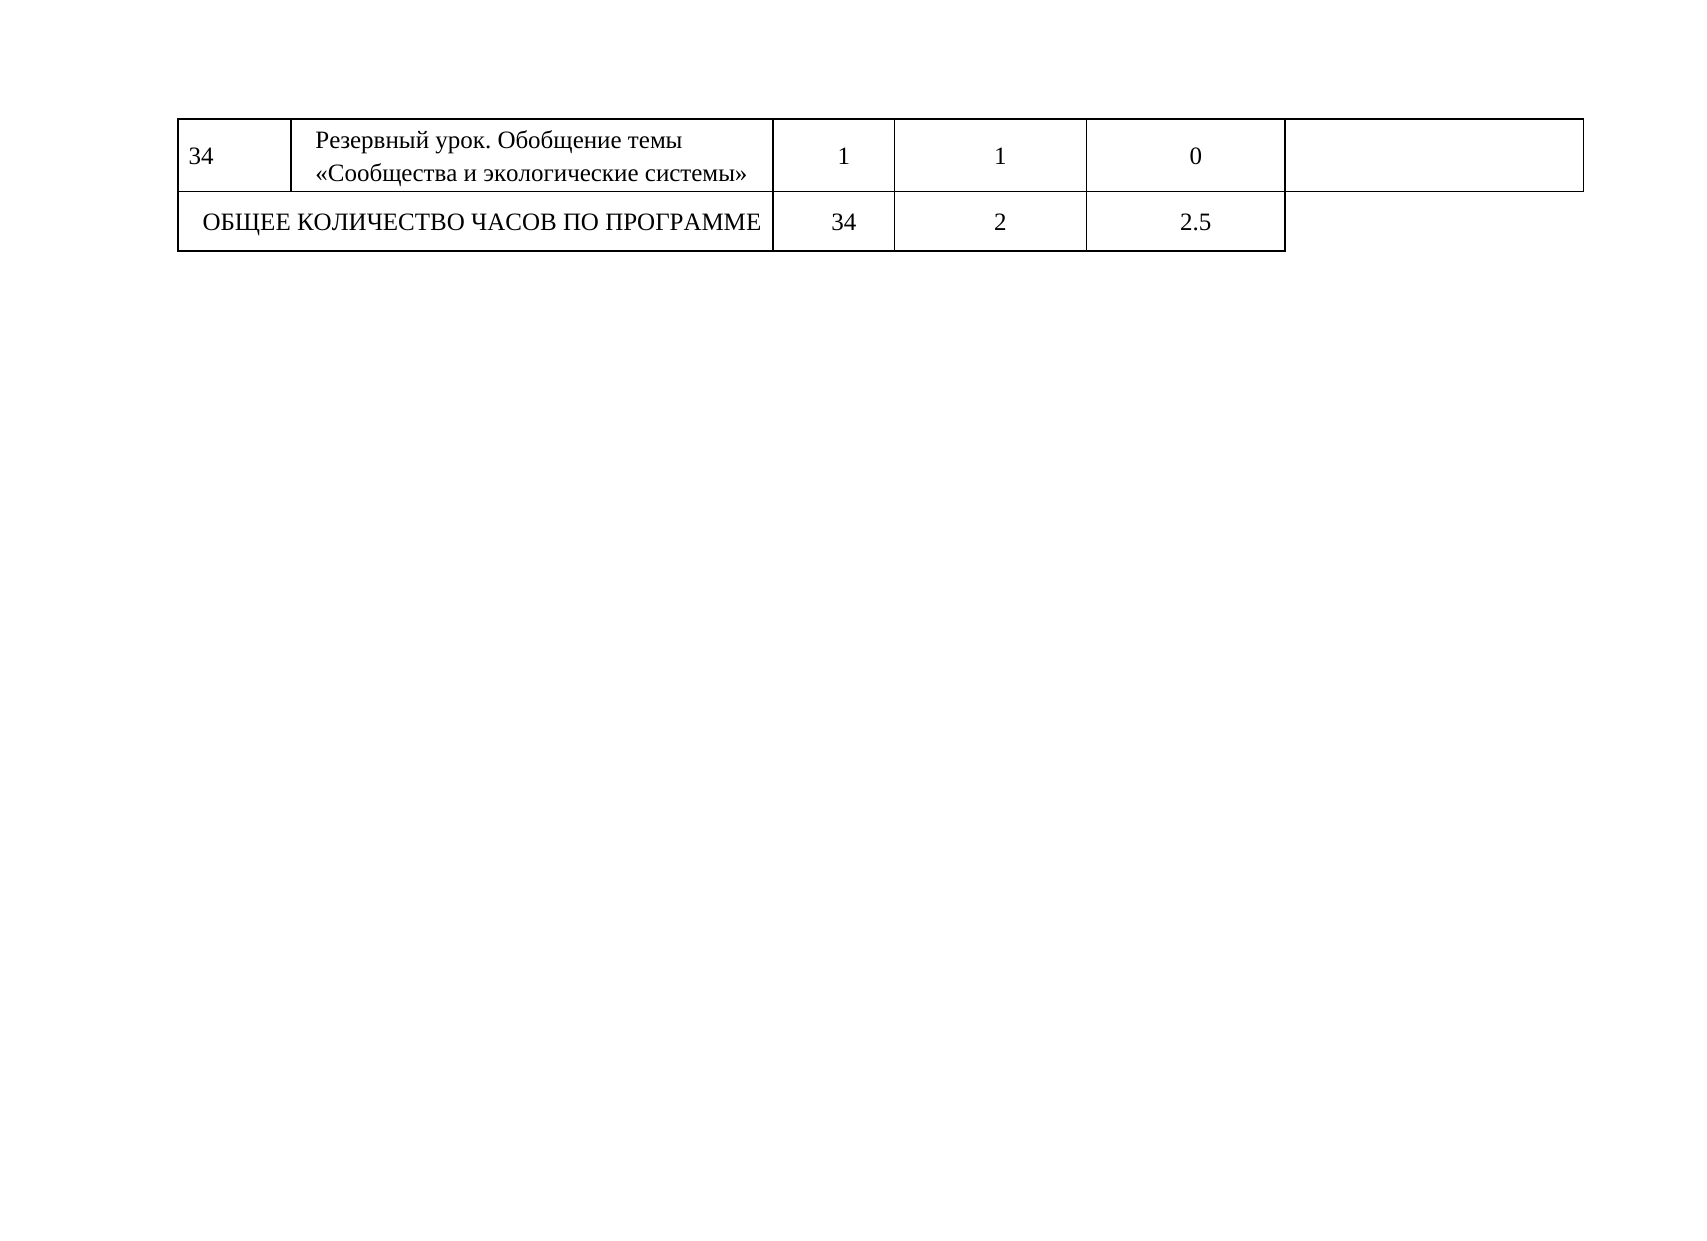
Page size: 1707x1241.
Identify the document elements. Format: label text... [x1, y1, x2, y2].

table_cell ОБЩЕЕ КОЛИЧЕСТВО ЧАСОВ ПО ПРОГРАММЕ [179, 192, 772, 250]
table_cell 2 [895, 192, 1086, 250]
table_cell 2.5 [1087, 192, 1284, 250]
table_cell 1 [895, 120, 1086, 191]
table_cell 1 [774, 120, 894, 191]
table_cell 34 [179, 120, 290, 191]
table_cell [1286, 120, 1583, 191]
table_cell Резервный урок. Обобщение темы «Сообщества и экологические системы» [292, 120, 772, 191]
table_cell 0 [1087, 120, 1284, 191]
table_cell 34 [774, 192, 894, 250]
